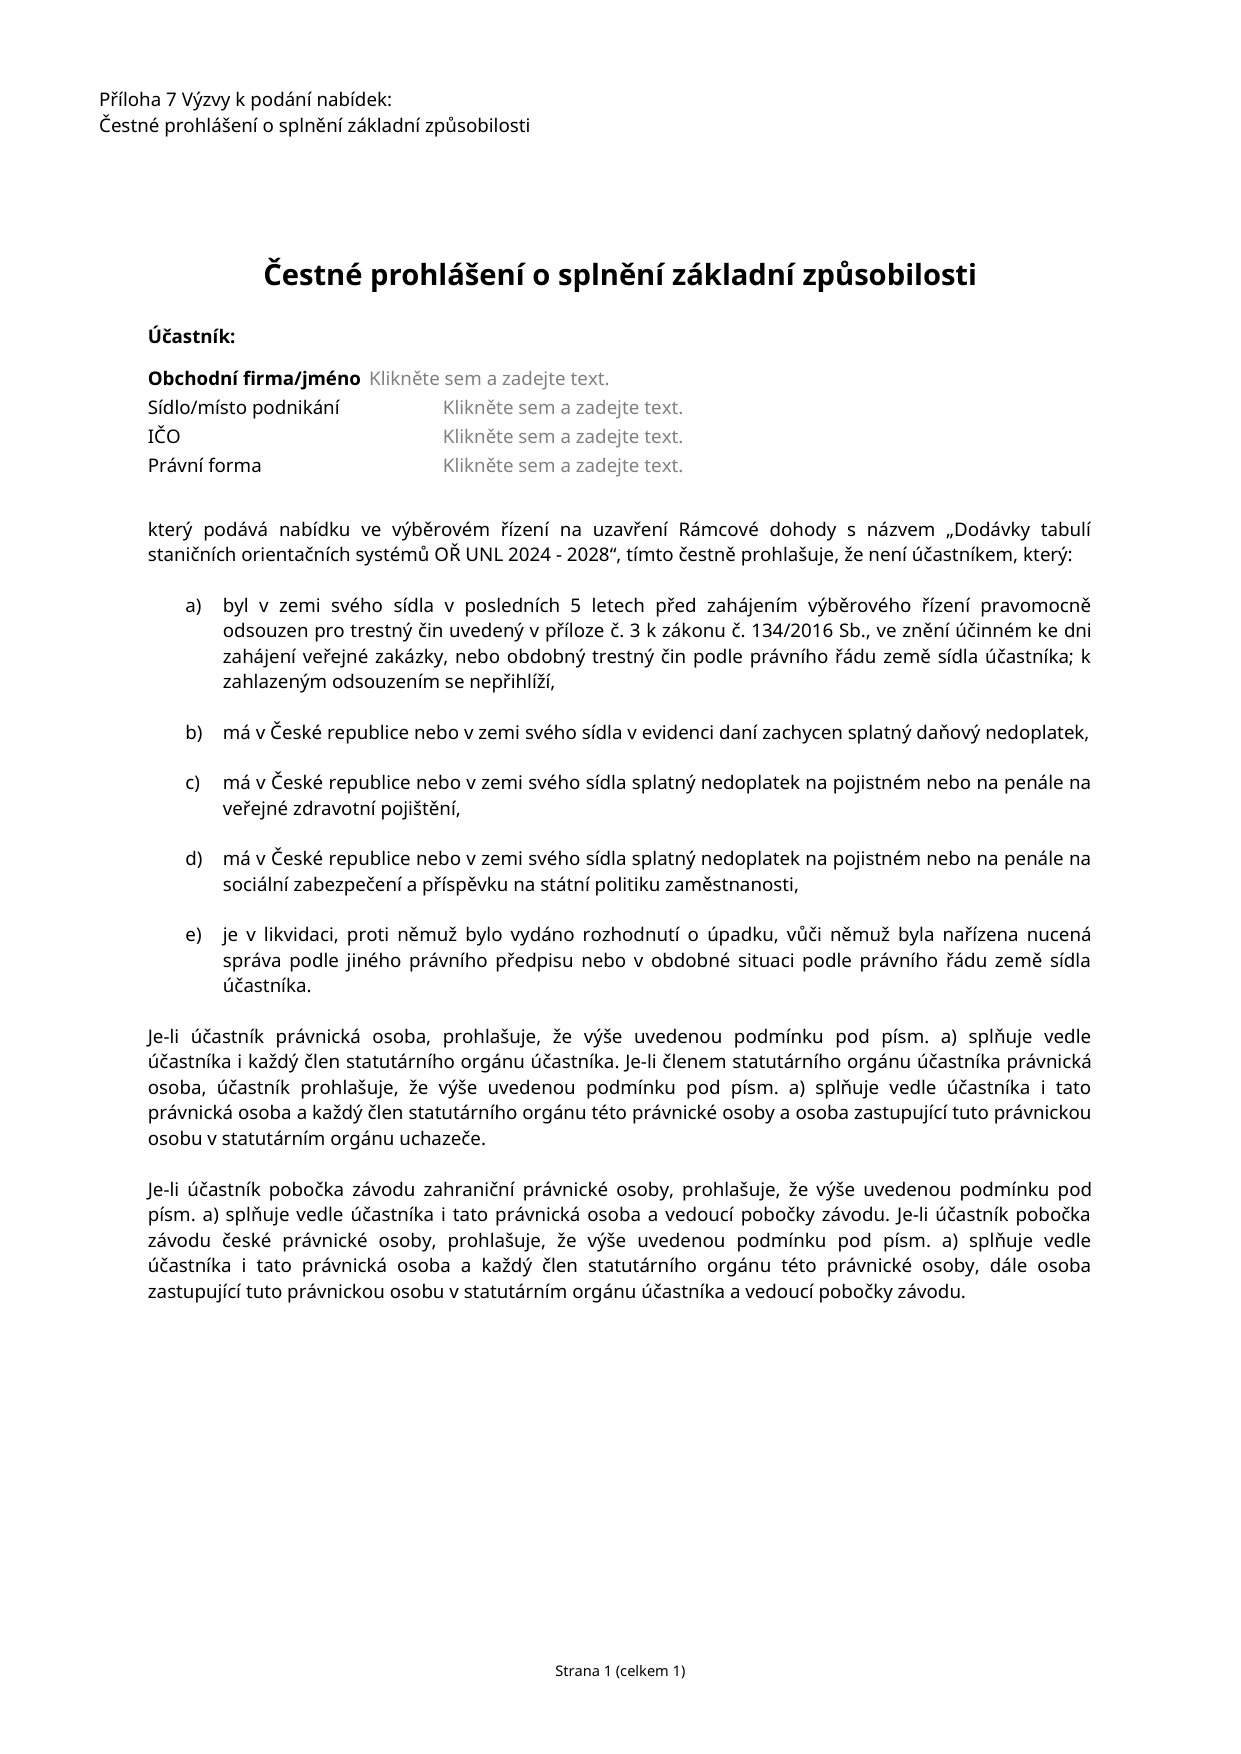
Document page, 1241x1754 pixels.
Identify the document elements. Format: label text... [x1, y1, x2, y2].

list byl v zemi svého sídla v posledních 5 letech před zahájením výběrového řízení pravomocně odsouzen pro trestný čin uvedený v příloze č. 3 k zákonu č. 134/2016 Sb., ve znění účinném ke dni zahájení veřejné zakázky, nebo obdobný trestný čin podle právního řádu země sídla účastníka; k zahlazeným odsouzením se nepřihlíží, [185, 592, 1093, 694]
list je v likvidaci, proti němuž bylo vydáno rozhodnutí o úpadku, vůči němuž byla nařízena nucená správa podle jiného právního předpisu nebo v obdobné situaci podle právního řádu země sídla účastníka. [185, 922, 1093, 998]
text IČO [148, 420, 1093, 449]
text Účastník: [148, 318, 1093, 349]
text Sídlo/místo podnikání [148, 391, 1093, 420]
title Čestné prohlášení o splnění základní způsobilosti [148, 254, 1093, 293]
list má v České republice nebo v zemi svého sídla splatný nedoplatek na pojistném nebo na penále na sociální zabezpečení a příspěvku na státní politiku zaměstnanosti, [185, 846, 1093, 897]
list má v České republice nebo v zemi svého sídla splatný nedoplatek na pojistném nebo na penále na veřejné zdravotní pojištění, [185, 769, 1093, 821]
text který podává nabídku ve výběrovém řízení na uzavření Rámcové dohody s názvem „Dodávky tabulí staničních orientačních systémů OŘ UNL 2024 - 2028“, tímto čestně prohlašuje, že není účastníkem, který: [148, 516, 1093, 567]
text Právní forma [148, 449, 1093, 478]
list má v České republice nebo v zemi svého sídla v evidenci daní zachycen splatný daňový nedoplatek, [185, 719, 1093, 744]
text Obchodní firma/jméno [148, 362, 1093, 391]
text Je-li účastník pobočka závodu zahraniční právnické osoby, prohlašuje, že výše uvedenou podmínku pod písm. a) splňuje vedle účastníka i tato právnická osoba a vedoucí pobočky závodu. Je-li účastník pobočka závodu české právnické osoby, prohlašuje, že výše uvedenou podmínku pod písm. a) splňuje vedle účastníka i tato právnická osoba a každý člen statutárního orgánu této právnické osoby, dále osoba zastupující tuto právnickou osobu v statutárním orgánu účastníka a vedoucí pobočky závodu. [148, 1176, 1093, 1304]
text Je-li účastník právnická osoba, prohlašuje, že výše uvedenou podmínku pod písm. a) splňuje vedle účastníka i každý člen statutárního orgánu účastníka. Je-li členem statutárního orgánu účastníka právnická osoba, účastník prohlašuje, že výše uvedenou podmínku pod písm. a) splňuje vedle účastníka i tato právnická osoba a každý člen statutárního orgánu této právnické osoby a osoba zastupující tuto právnickou osobu v statutárním orgánu uchazeče. [148, 1023, 1093, 1151]
